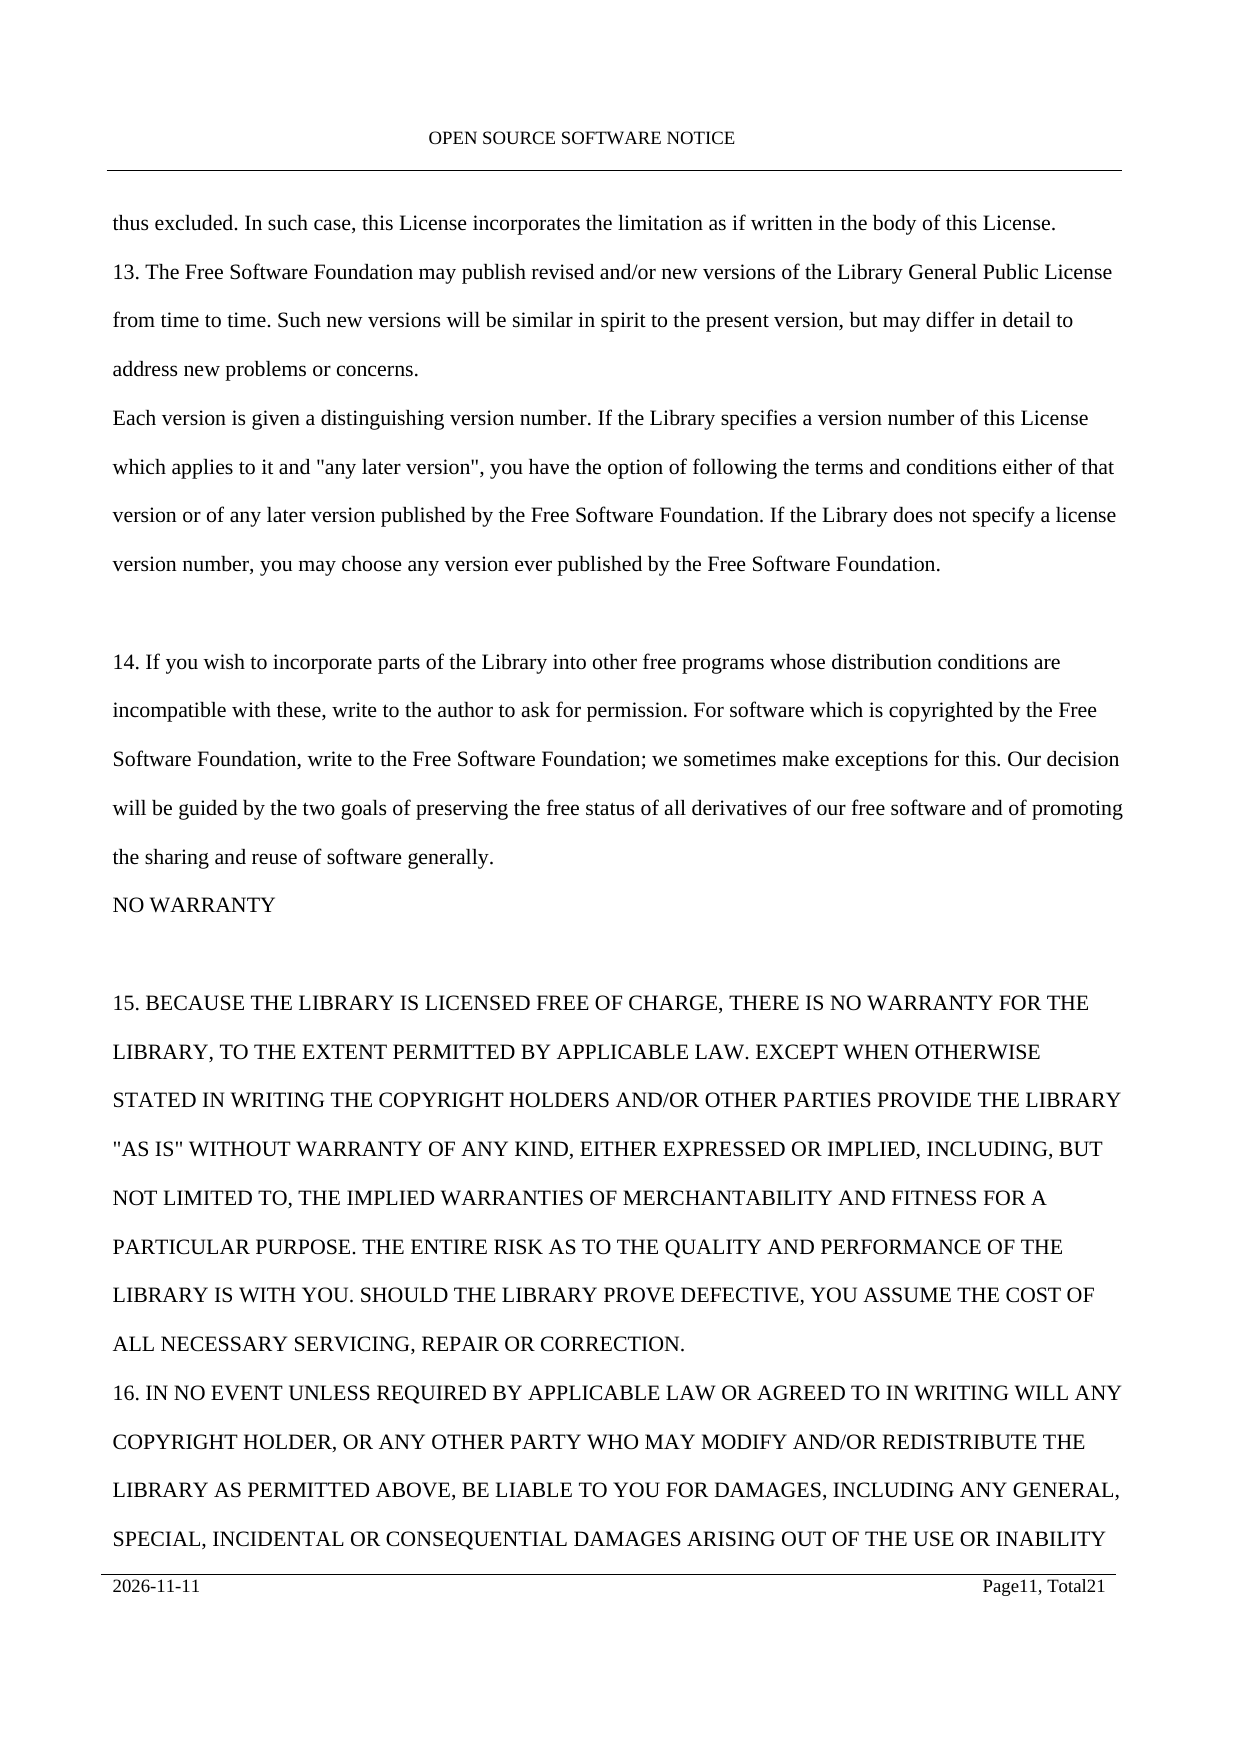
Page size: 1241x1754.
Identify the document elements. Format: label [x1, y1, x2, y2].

text [112, 206, 1128, 1555]
